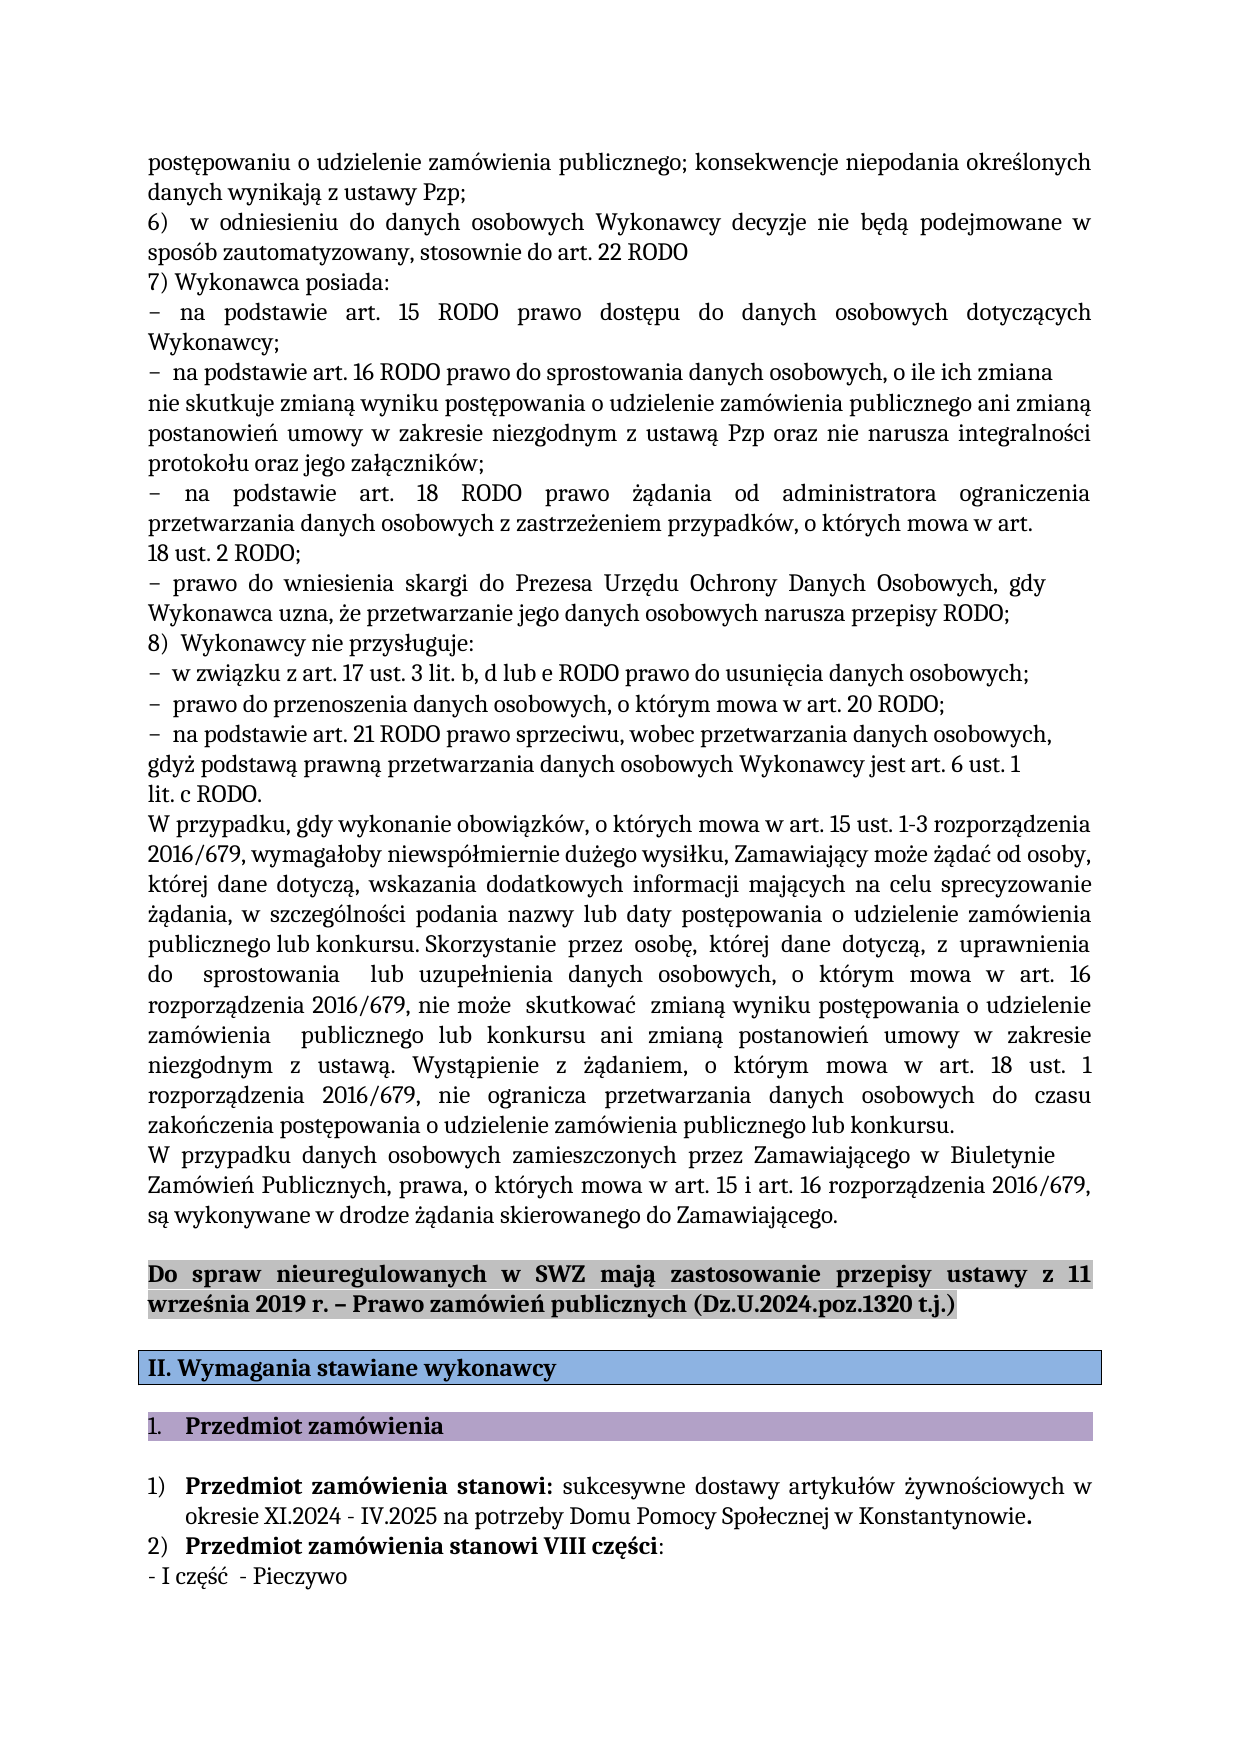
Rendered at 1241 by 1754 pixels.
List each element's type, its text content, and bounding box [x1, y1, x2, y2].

text nie skutkuje zmianą wyniku postępowania o udzielenie zamówienia publicznego ani zmianą postanowień umowy w zakresie niezgodnym z ustawą Pzp oraz nie narusza integralności protokołu oraz jego załączników; [148, 388, 1093, 477]
text W przypadku, gdy wykonanie obowiązków, o których mowa w art. 15 ust. 1-3 rozporządzenia 2016/679, wymagałoby niewspółmiernie dużego wysiłku, Zamawiający może żądać od osoby, której dane dotyczą, wskazania dodatkowych informacji mających na celu sprecyzowanie żądania, w szczególności podania nazwy lub daty postępowania o udzielenie zamówienia publicznego lub konkursu. Skorzystanie przez osobę, której dane dotyczą, z uprawnienia do sprostowania lub uzupełnienia danych osobowych, o którym mowa w art. 16 rozporządzenia 2016/679, nie może skutkować zmianą wyniku postępowania o udzielenie zamówienia publicznego lub konkursu ani zmianą postanowień umowy w zakresie niezgodnym z ustawą. Wystąpienie z żądaniem, o którym mowa w art. 18 ust. 1 rozporządzenia 2016/679, nie ogranicza przetwarzania danych osobowych do czasu zakończenia postępowania o udzielenie zamówienia publicznego lub konkursu. [148, 810, 1093, 1140]
text 8) Wykonawcy nie przysługuje: [148, 629, 1093, 658]
list Wymagania stawiane wykonawcy [139, 1351, 1101, 1384]
list Przedmiot zamówienia [148, 1412, 1093, 1441]
text 18 ust. 2 RODO; [148, 539, 1093, 568]
text − prawo do wniesienia skargi do Prezesa Urzędu Ochrony Danych Osobowych, gdy [148, 569, 1093, 598]
text − na podstawie art. 16 RODO prawo do sprostowania danych osobowych, o ile ich zmiana [148, 358, 1093, 387]
text gdyż podstawą prawną przetwarzania danych osobowych Wykonawcy jest art. 6 ust. 1 [148, 750, 1093, 778]
text − na podstawie art. 18 RODO prawo żądania od administratora ograniczenia przetwarzania danych osobowych z zastrzeżeniem przypadków, o których mowa w art. [148, 479, 1093, 538]
text Do spraw nieuregulowanych w SWZ mają zastosowanie przepisy ustawy z 11 września 2019 r. – Prawo zamówień publicznych (Dz.U.2024.poz.1320 t.j.) [148, 1289, 1093, 1319]
list Przedmiot zamówienia stanowi: sukcesywne dostawy artykułów żywnościowych w okresie XI.2024 - IV.2025 na potrzeby Domu Pomocy Społecznej w Konstantynowie. [148, 1472, 1093, 1531]
text 7) Wykonawca posiada: [148, 268, 1093, 297]
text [148, 148, 1093, 206]
text Wykonawca uzna, że przetwarzanie jego danych osobowych narusza przepisy RODO; [148, 599, 1093, 628]
text − w związku z art. 17 ust. 3 lit. b, d lub e RODO prawo do usunięcia danych osobowych; [148, 659, 1093, 688]
text − na podstawie art. 15 RODO prawo dostępu do danych osobowych dotyczących Wykonawcy; [148, 298, 1093, 357]
text − prawo do przenoszenia danych osobowych, o którym mowa w art. 20 RODO; [148, 689, 1093, 718]
text 6) w odniesieniu do danych osobowych Wykonawcy decyzje nie będą podejmowane w sposób zautomatyzowany, stosownie do art. 22 RODO [148, 208, 1093, 267]
text - I część - Pieczywo [148, 1562, 1093, 1591]
text lit. c RODO. [148, 780, 1093, 808]
text W przypadku danych osobowych zamieszczonych przez Zamawiającego w Biuletynie [148, 1141, 1093, 1170]
list Przedmiot zamówienia stanowi VIII części: [148, 1532, 1093, 1561]
text Zamówień Publicznych, prawa, o których mowa w art. 15 i art. 16 rozporządzenia 2016/679, są wykonywane w drodze żądania skierowanego do Zamawiającego. [148, 1171, 1093, 1230]
text − na podstawie art. 21 RODO prawo sprzeciwu, wobec przetwarzania danych osobowych, [148, 719, 1093, 748]
